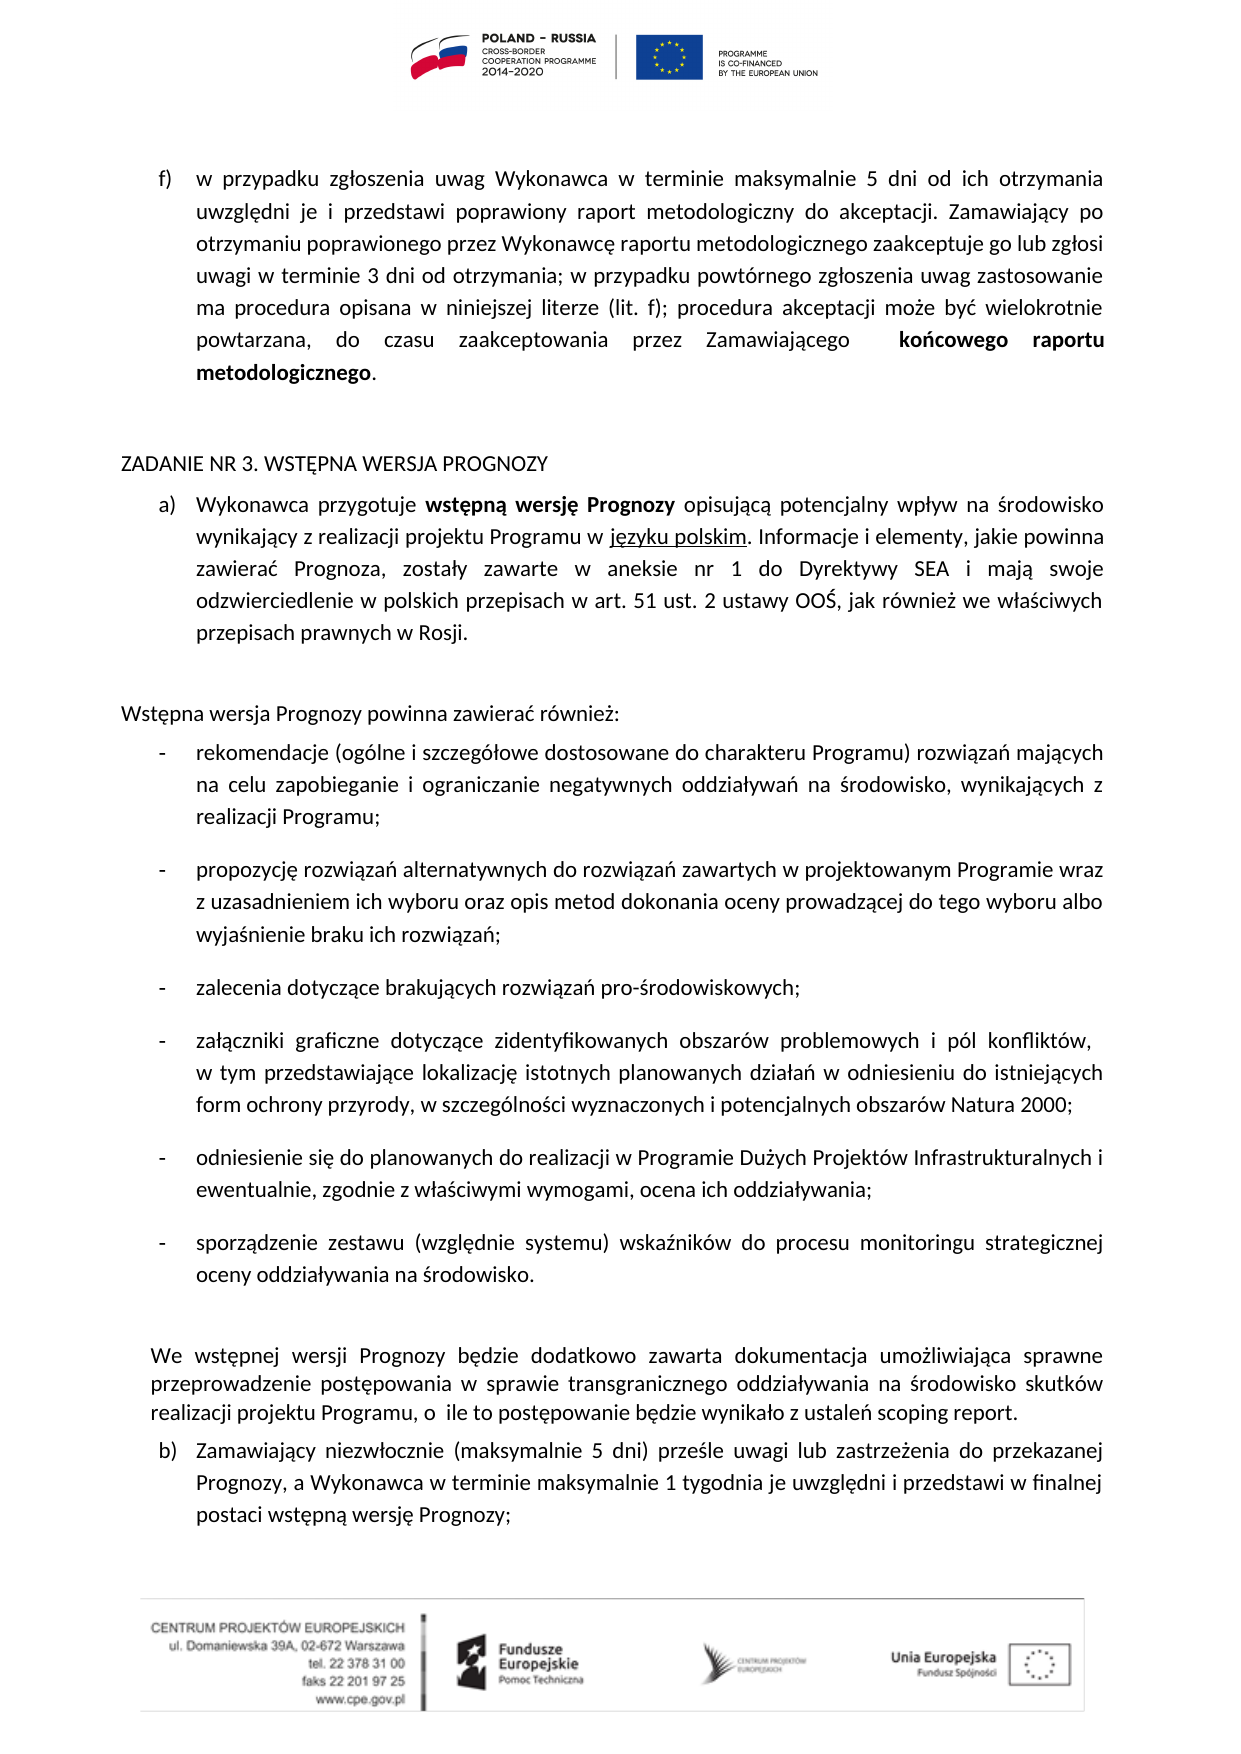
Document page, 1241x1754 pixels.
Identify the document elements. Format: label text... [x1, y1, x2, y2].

picture [140, 1598, 1086, 1713]
list odniesienie się do planowanych do realizacji w Programie Dużych Projektów Infrastrukturalnych i ewentualnie, zgodnie z właściwymi wymogami, ocena ich oddziaływania; [158, 1143, 1105, 1203]
text ZADANIE NR 3. WSTĘPNA WERSJA PROGNOZY [121, 449, 1105, 477]
text We wstępnej wersji Prognozy będzie dodatkowo zawarta dokumentacja umożliwiająca sprawne przeprowadzenie postępowania w sprawie transgranicznego oddziaływania na środowisko skutków realizacji projektu Programu, o ile to postępowanie będzie wynikało z ustaleń scoping report. [150, 1342, 1105, 1426]
list Wykonawca przygotuje wstępną wersję Prognozy opisującą potencjalny wpływ na środowisko wynikający z realizacji projektu Programu w języku polskim. Informacje i elementy, jakie powinna zawierać Prognoza, zostały zawarte w aneksie nr 1 do Dyrektywy SEA i mają swoje odzwierciedlenie w polskich przepisach w art. 51 ust. 2 ustawy OOŚ, jak również we właściwych przepisach prawnych w Rosji. [158, 490, 1105, 646]
list propozycję rozwiązań alternatywnych do rozwiązań zawartych w projektowanym Programie wraz z uzasadnieniem ich wyboru oraz opis metod dokonania oceny prowadzącej do tego wyboru albo wyjaśnienie braku ich rozwiązań; [158, 855, 1105, 948]
list sporządzenie zestawu (względnie systemu) wskaźników do procesu monitoringu strategicznej oceny oddziaływania na środowisko. [158, 1228, 1105, 1288]
picture [392, 0, 834, 111]
list załączniki graficzne dotyczące zidentyfikowanych obszarów problemowych i pól konfliktów, w tym przedstawiające lokalizację istotnych planowanych działań w odniesieniu do istniejących form ochrony przyrody, w szczególności wyznaczonych i potencjalnych obszarów Natura 2000; [158, 1026, 1105, 1118]
list rekomendacje (ogólne i szczegółowe dostosowane do charakteru Programu) rozwiązań mających na celu zapobieganie i ograniczanie negatywnych oddziaływań na środowisko, wynikających z realizacji Programu; [158, 738, 1105, 830]
list zalecenia dotyczące brakujących rozwiązań pro-środowiskowych; [158, 973, 1105, 1001]
text Wstępna wersja Prognozy powinna zawierać również: [121, 699, 1105, 727]
list Zamawiający niezwłocznie (maksymalnie 5 dni) prześle uwagi lub zastrzeżenia do przekazanej Prognozy, a Wykonawca w terminie maksymalnie 1 tygodnia je uwzględni i przedstawi w finalnej postaci wstępną wersję Prognozy; [158, 1436, 1105, 1528]
list w przypadku zgłoszenia uwag Wykonawca w terminie maksymalnie 5 dni od ich otrzymania uwzględni je i przedstawi poprawiony raport metodologiczny do akceptacji. Zamawiający po otrzymaniu poprawionego przez Wykonawcę raportu metodologicznego zaakceptuje go lub zgłosi uwagi w terminie 3 dni od otrzymania; w przypadku powtórnego zgłoszenia uwag zastosowanie ma procedura opisana w niniejszej literze (lit. f); procedura akceptacji może być wielokrotnie powtarzana, do czasu zaakceptowania przez Zamawiającego końcowego raportu metodologicznego. [158, 164, 1105, 386]
